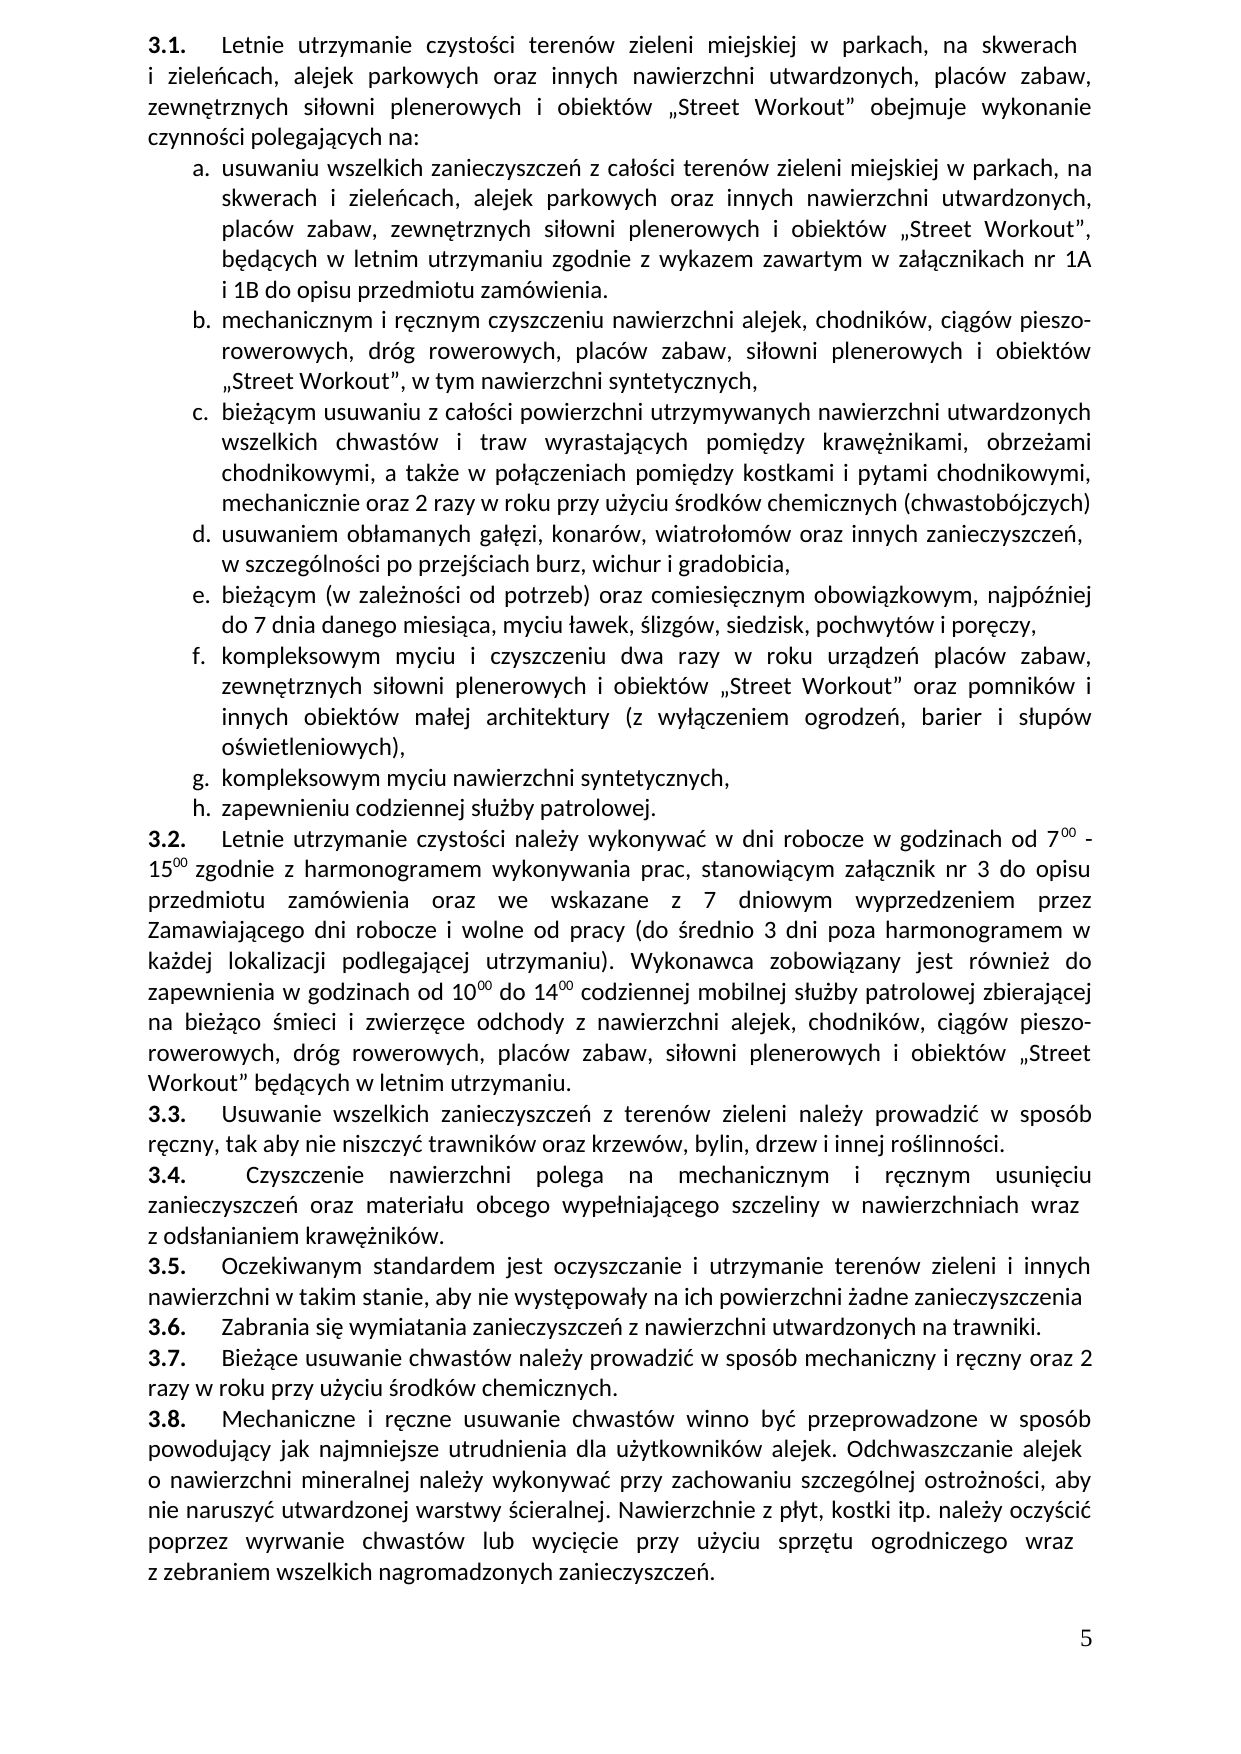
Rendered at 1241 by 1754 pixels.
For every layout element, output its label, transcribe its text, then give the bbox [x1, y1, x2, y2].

list Czyszczenie nawierzchni polega na mechanicznym i ręcznym usunięciu zanieczyszczeń oraz materiału obcego wypełniającego szczeliny w nawierzchniach wraz z odsłanianiem krawężników. [148, 1159, 1093, 1250]
list Letnie utrzymanie czystości należy wykonywać w dni robocze w godzinach od 700 - 1500 zgodnie z harmonogramem wykonywania prac, stanowiącym załącznik nr 3 do opisu przedmiotu zamówienia oraz we wskazane z 7 dniowym wyprzedzeniem przez Zamawiającego dni robocze i wolne od pracy (do średnio 3 dni poza harmonogramem w każdej lokalizacji podlegającej utrzymaniu). Wykonawca zobowiązany jest również do zapewnienia w godzinach od 1000 do 1400 codziennej mobilnej służby patrolowej zbierającej na bieżąco śmieci i zwierzęce odchody z nawierzchni alejek, chodników, ciągów pieszo-rowerowych, dróg rowerowych, placów zabaw, siłowni plenerowych i obiektów „Street Workout” będących w letnim utrzymaniu. [148, 823, 1093, 1098]
list mechanicznym i ręcznym czyszczeniu nawierzchni alejek, chodników, ciągów pieszo-rowerowych, dróg rowerowych, placów zabaw, siłowni plenerowych i obiektów „Street Workout”, w tym nawierzchni syntetycznych, [192, 304, 1093, 396]
list usuwaniu wszelkich zanieczyszczeń z całości terenów zieleni miejskiej w parkach, na skwerach i zieleńcach, alejek parkowych oraz innych nawierzchni utwardzonych, placów zabaw, zewnętrznych siłowni plenerowych i obiektów „Street Workout”, będących w letnim utrzymaniu zgodnie z wykazem zawartym w załącznikach nr 1A i 1B do opisu przedmiotu zamówienia. [192, 152, 1093, 304]
list zapewnieniu codziennej służby patrolowej. [192, 793, 1093, 823]
list bieżącym usuwaniu z całości powierzchni utrzymywanych nawierzchni utwardzonych wszelkich chwastów i traw wyrastających pomiędzy krawężnikami, obrzeżami chodnikowymi, a także w połączeniach pomiędzy kostkami i pytami chodnikowymi, mechanicznie oraz 2 razy w roku przy użyciu środków chemicznych (chwastobójczych) [192, 396, 1093, 518]
list Oczekiwanym standardem jest oczyszczanie i utrzymanie terenów zieleni i innych nawierzchni w takim stanie, aby nie występowały na ich powierzchni żadne zanieczyszczenia [148, 1250, 1093, 1311]
list Bieżące usuwanie chwastów należy prowadzić w sposób mechaniczny i ręczny oraz 2 razy w roku przy użyciu środków chemicznych. [148, 1342, 1093, 1403]
list usuwaniem obłamanych gałęzi, konarów, wiatrołomów oraz innych zanieczyszczeń, w szczególności po przejściach burz, wichur i gradobicia, [192, 518, 1093, 579]
list Usuwanie wszelkich zanieczyszczeń z terenów zieleni należy prowadzić w sposób ręczny, tak aby nie niszczyć trawników oraz krzewów, bylin, drzew i innej roślinności. [148, 1098, 1093, 1159]
list Mechaniczne i ręczne usuwanie chwastów winno być przeprowadzone w sposób powodujący jak najmniejsze utrudnienia dla użytkowników alejek. Odchwaszczanie alejek o nawierzchni mineralnej należy wykonywać przy zachowaniu szczególnej ostrożności, aby nie naruszyć utwardzonej warstwy ścieralnej. Nawierzchnie z płyt, kostki itp. należy oczyścić poprzez wyrwanie chwastów lub wycięcie przy użyciu sprzętu ogrodniczego wraz z zebraniem wszelkich nagromadzonych zanieczyszczeń. [148, 1403, 1093, 1586]
list kompleksowym myciu nawierzchni syntetycznych, [192, 762, 1093, 793]
list Letnie utrzymanie czystości terenów zieleni miejskiej w parkach, na skwerach i zieleńcach, alejek parkowych oraz innych nawierzchni utwardzonych, placów zabaw, zewnętrznych siłowni plenerowych i obiektów „Street Workout” obejmuje wykonanie czynności polegających na: [148, 29, 1093, 152]
list Zabrania się wymiatania zanieczyszczeń z nawierzchni utwardzonych na trawniki. [148, 1311, 1093, 1342]
list bieżącym (w zależności od potrzeb) oraz comiesięcznym obowiązkowym, najpóźniej do 7 dnia danego miesiąca, myciu ławek, ślizgów, siedzisk, pochwytów i poręczy, [192, 579, 1093, 640]
list kompleksowym myciu i czyszczeniu dwa razy w roku urządzeń placów zabaw, zewnętrznych siłowni plenerowych i obiektów „Street Workout” oraz pomników i innych obiektów małej architektury (z wyłączeniem ogrodzeń, barier i słupów oświetleniowych), [192, 640, 1093, 762]
